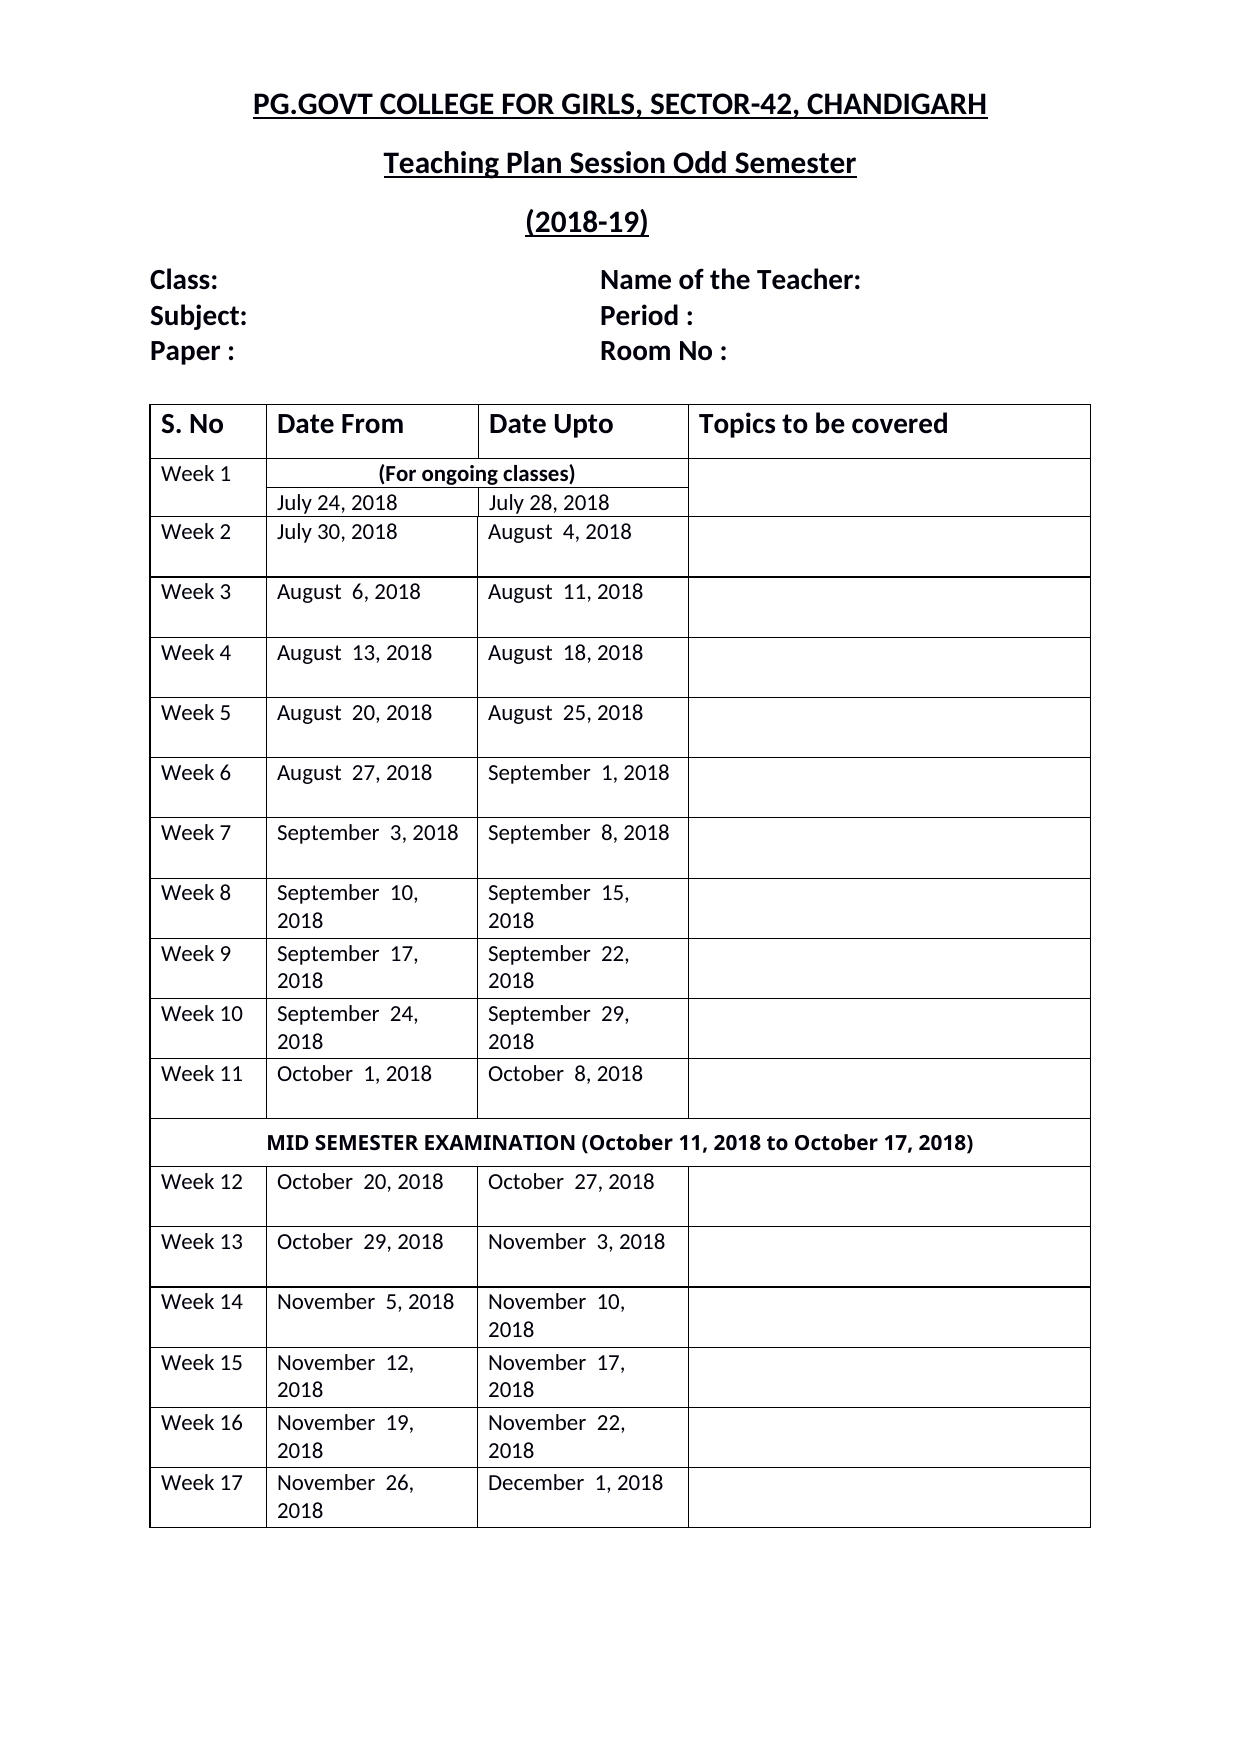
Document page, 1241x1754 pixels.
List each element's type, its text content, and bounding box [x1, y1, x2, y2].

table_cell [689, 1468, 1090, 1527]
table_cell Week 15 [151, 1348, 266, 1407]
table_header Date From [267, 405, 478, 458]
table_cell September 24, 2018 [267, 999, 477, 1058]
table_cell Week 13 [151, 1227, 266, 1286]
table_header Topics to be covered [689, 405, 1090, 458]
text Paper : Room No : [150, 332, 1090, 368]
table_cell December 1, 2018 [478, 1468, 688, 1527]
table_cell August 20, 2018 [267, 698, 477, 757]
table_cell October 1, 2018 [267, 1059, 477, 1118]
text Subject: Period : [150, 297, 1090, 332]
table_cell Week 12 [151, 1167, 266, 1226]
table_cell [689, 459, 1090, 516]
table_cell September 10, 2018 [267, 879, 477, 938]
table_cell September 1, 2018 [478, 758, 688, 817]
table_cell [689, 879, 1090, 938]
table_cell [689, 1167, 1090, 1226]
table_cell September 17, 2018 [267, 939, 477, 998]
table_cell (For ongoing classes) [267, 459, 688, 487]
table_cell October 27, 2018 [478, 1167, 688, 1226]
table_cell November 22, 2018 [478, 1408, 688, 1467]
table_cell Week 6 [151, 758, 266, 817]
table_cell November 3, 2018 [478, 1227, 688, 1286]
table_cell September 8, 2018 [478, 818, 688, 877]
table_cell October 8, 2018 [478, 1059, 688, 1118]
table_cell November 5, 2018 [267, 1288, 477, 1347]
table_cell [689, 1288, 1090, 1347]
table_cell Week 16 [151, 1408, 266, 1467]
table_header Date Upto [479, 405, 688, 458]
table_cell [689, 1059, 1090, 1118]
table_cell MID SEMESTER EXAMINATION (October 11, 2018 to ) [151, 1119, 1090, 1166]
table_cell Week 5 [151, 698, 266, 757]
table_cell Week 11 [151, 1059, 266, 1118]
table_cell September 3, 2018 [267, 818, 477, 877]
table_cell October 29, 2018 [267, 1227, 477, 1286]
table_cell September 29, 2018 [478, 999, 688, 1058]
table_header S. No [151, 405, 266, 458]
table_cell August 27, 2018 [267, 758, 477, 817]
table_cell September 15, 2018 [478, 879, 688, 938]
table_cell Week 17 [151, 1468, 266, 1527]
table_cell [689, 517, 1090, 576]
table_cell Week 8 [151, 879, 266, 938]
table_cell [689, 939, 1090, 998]
table_cell [689, 758, 1090, 817]
table_cell [689, 638, 1090, 697]
table_cell July 28, 2018 [479, 488, 688, 516]
table_cell November 26, 2018 [267, 1468, 477, 1527]
table_cell Week 9 [151, 939, 266, 998]
table_cell August 11, 2018 [478, 578, 688, 637]
table_cell August 6, 2018 [267, 578, 477, 637]
table_cell August 25, 2018 [478, 698, 688, 757]
table_cell November 19, 2018 [267, 1408, 477, 1467]
table_cell [689, 578, 1090, 637]
table_cell Week 4 [151, 638, 266, 697]
table_cell Week 1 [151, 459, 266, 516]
table_cell August 18, 2018 [478, 638, 688, 697]
table_cell August 13, 2018 [267, 638, 477, 697]
table_cell [689, 1408, 1090, 1467]
table_cell November 10, 2018 [478, 1288, 688, 1347]
table_cell Week 7 [151, 818, 266, 877]
table_cell Week 10 [151, 999, 266, 1058]
table_cell August 4, 2018 [478, 517, 688, 576]
table_cell October 20, 2018 [267, 1167, 477, 1226]
table_cell [689, 999, 1090, 1058]
text Teaching Plan Session Odd Semester [150, 143, 1090, 181]
table_cell July 30, 2018 [267, 517, 477, 576]
text PG.GOVT COLLEGE FOR GIRLS, SECTOR-42, CHANDIGARH [150, 84, 1090, 122]
table_cell Week 14 [151, 1288, 266, 1347]
table_cell [689, 1227, 1090, 1286]
table_cell [689, 1348, 1090, 1407]
table_cell [689, 818, 1090, 877]
table_cell July 24, 2018 [267, 488, 478, 516]
table_cell November 12, 2018 [267, 1348, 477, 1407]
table_cell November 17, 2018 [478, 1348, 688, 1407]
text Class: Name of the Teacher: [150, 261, 1090, 297]
text (2018-19) [150, 202, 1090, 240]
table_cell Week 3 [151, 578, 266, 637]
table_cell September 22, 2018 [478, 939, 688, 998]
table_cell [689, 698, 1090, 757]
table_cell Week 2 [151, 517, 266, 576]
